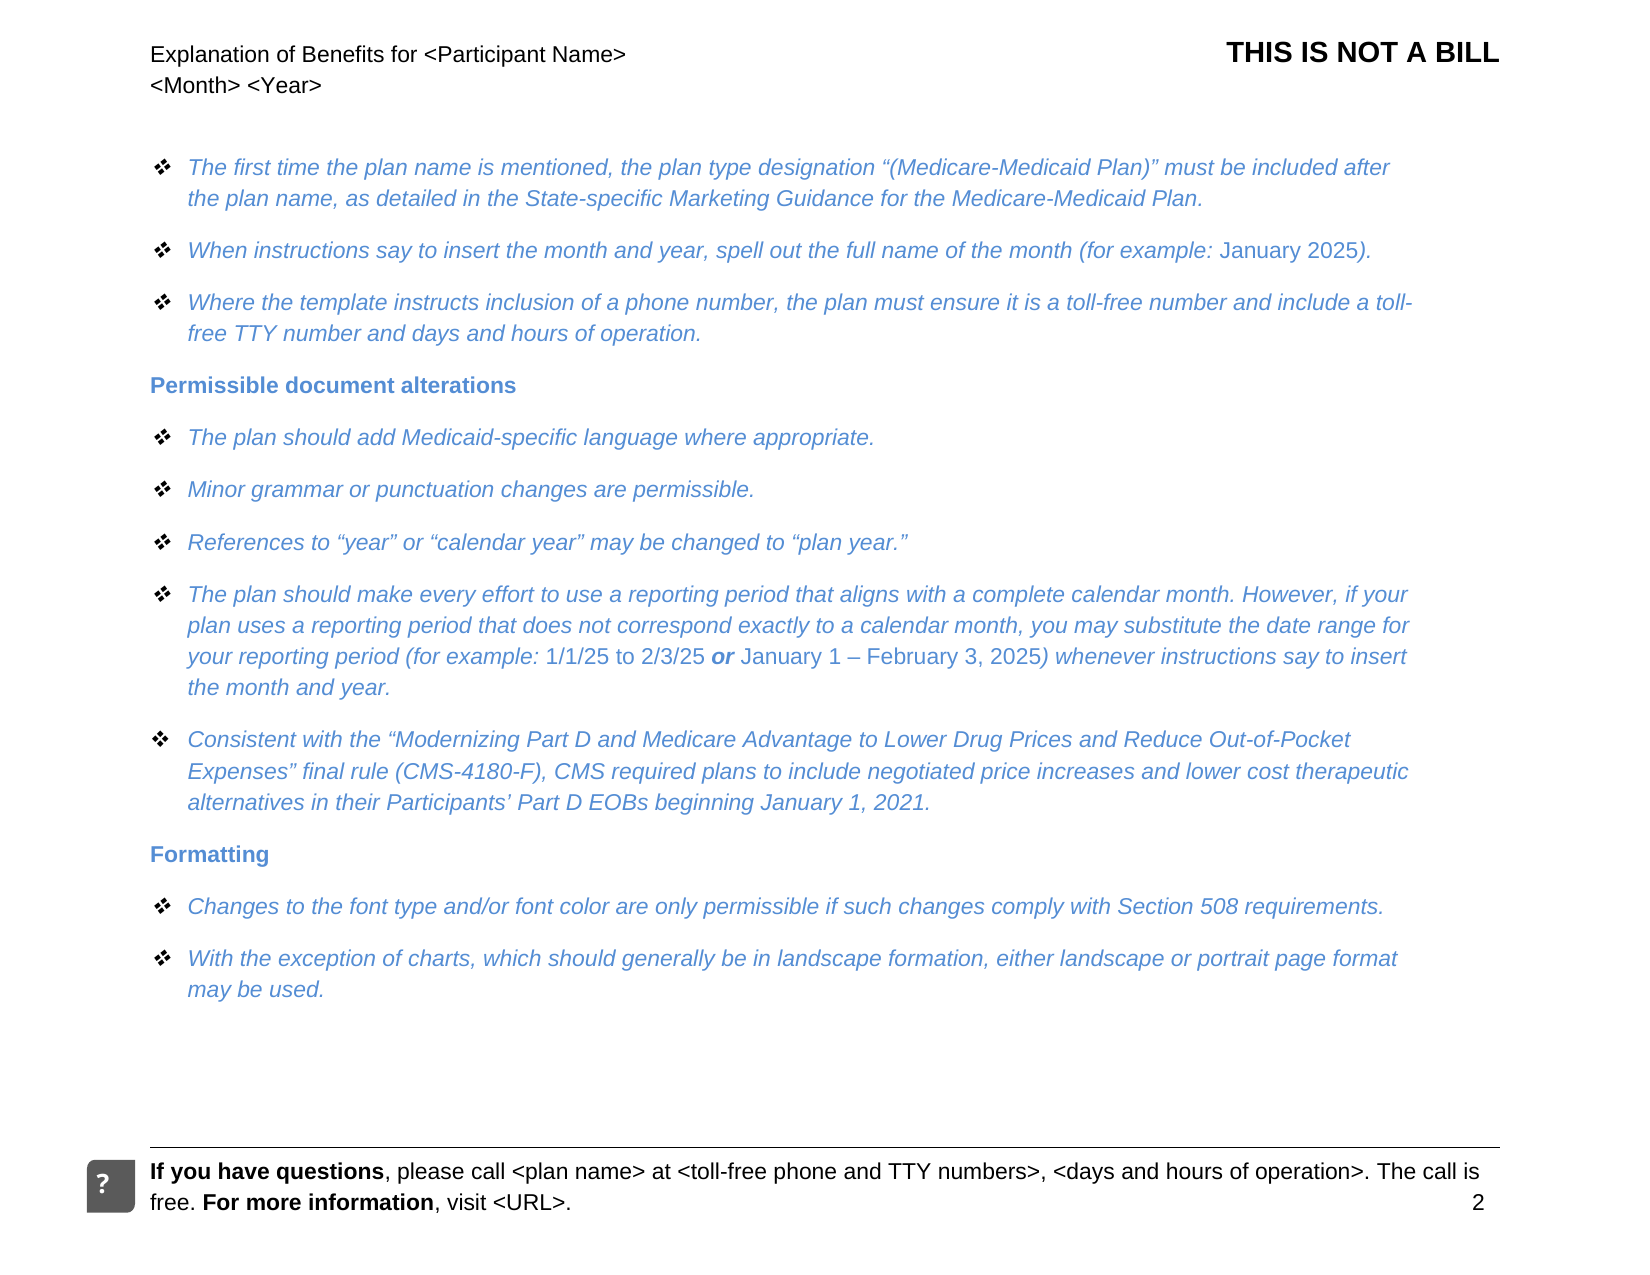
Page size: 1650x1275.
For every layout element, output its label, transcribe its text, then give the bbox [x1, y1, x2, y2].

text Permissible document alterations [150, 369, 1500, 400]
list Formatting [150, 837, 1500, 869]
list The plan should make every effort to use a reporting period that aligns with a complete calendar month. However, if your plan uses a reporting period that does not correspond exactly to a calendar month, you may substitute the date range for your reporting period (for example: 1/1/25 to 2/3/25 or January 1 – February 3, 2025) whenever instructions say to insert the month and year. [150, 577, 1425, 702]
list With the exception of charts, which should generally be in landscape formation, either landscape or portrait page format may be used. [150, 942, 1425, 1004]
list Minor grammar or punctuation changes are permissible. [150, 473, 1425, 504]
list Changes to the font type and/or font color are only permissible if such changes comply with Section 508 requirements. [150, 889, 1425, 921]
list The plan should add Medicaid-specific language where appropriate. [150, 421, 1425, 452]
list Consistent with the “Modernizing Part D and Medicare Advantage to Lower Drug Prices and Reduce Out-of-Pocket Expenses” final rule (CMS-4180-F), CMS required plans to include negotiated price increases and lower cost therapeutic alternatives in their Participants’ Part D EOBs beginning January 1, 2021. [150, 723, 1425, 817]
list When instructions say to insert the month and year, spell out the full name of the month (for example: January 2025). [150, 233, 1425, 264]
list The first time the plan name is mentioned, the plan type designation “(Medicare-Medicaid Plan)” must be included after the plan name, as detailed in the State-specific Marketing Guidance for the Medicare-Medicaid Plan. [150, 150, 1425, 212]
list References to “year” or “calendar year” may be changed to “plan year.” [150, 525, 1425, 556]
list Where the template instructs inclusion of a phone number, the plan must ensure it is a toll-free number and include a toll-free TTY number and days and hours of operation. [150, 285, 1425, 348]
